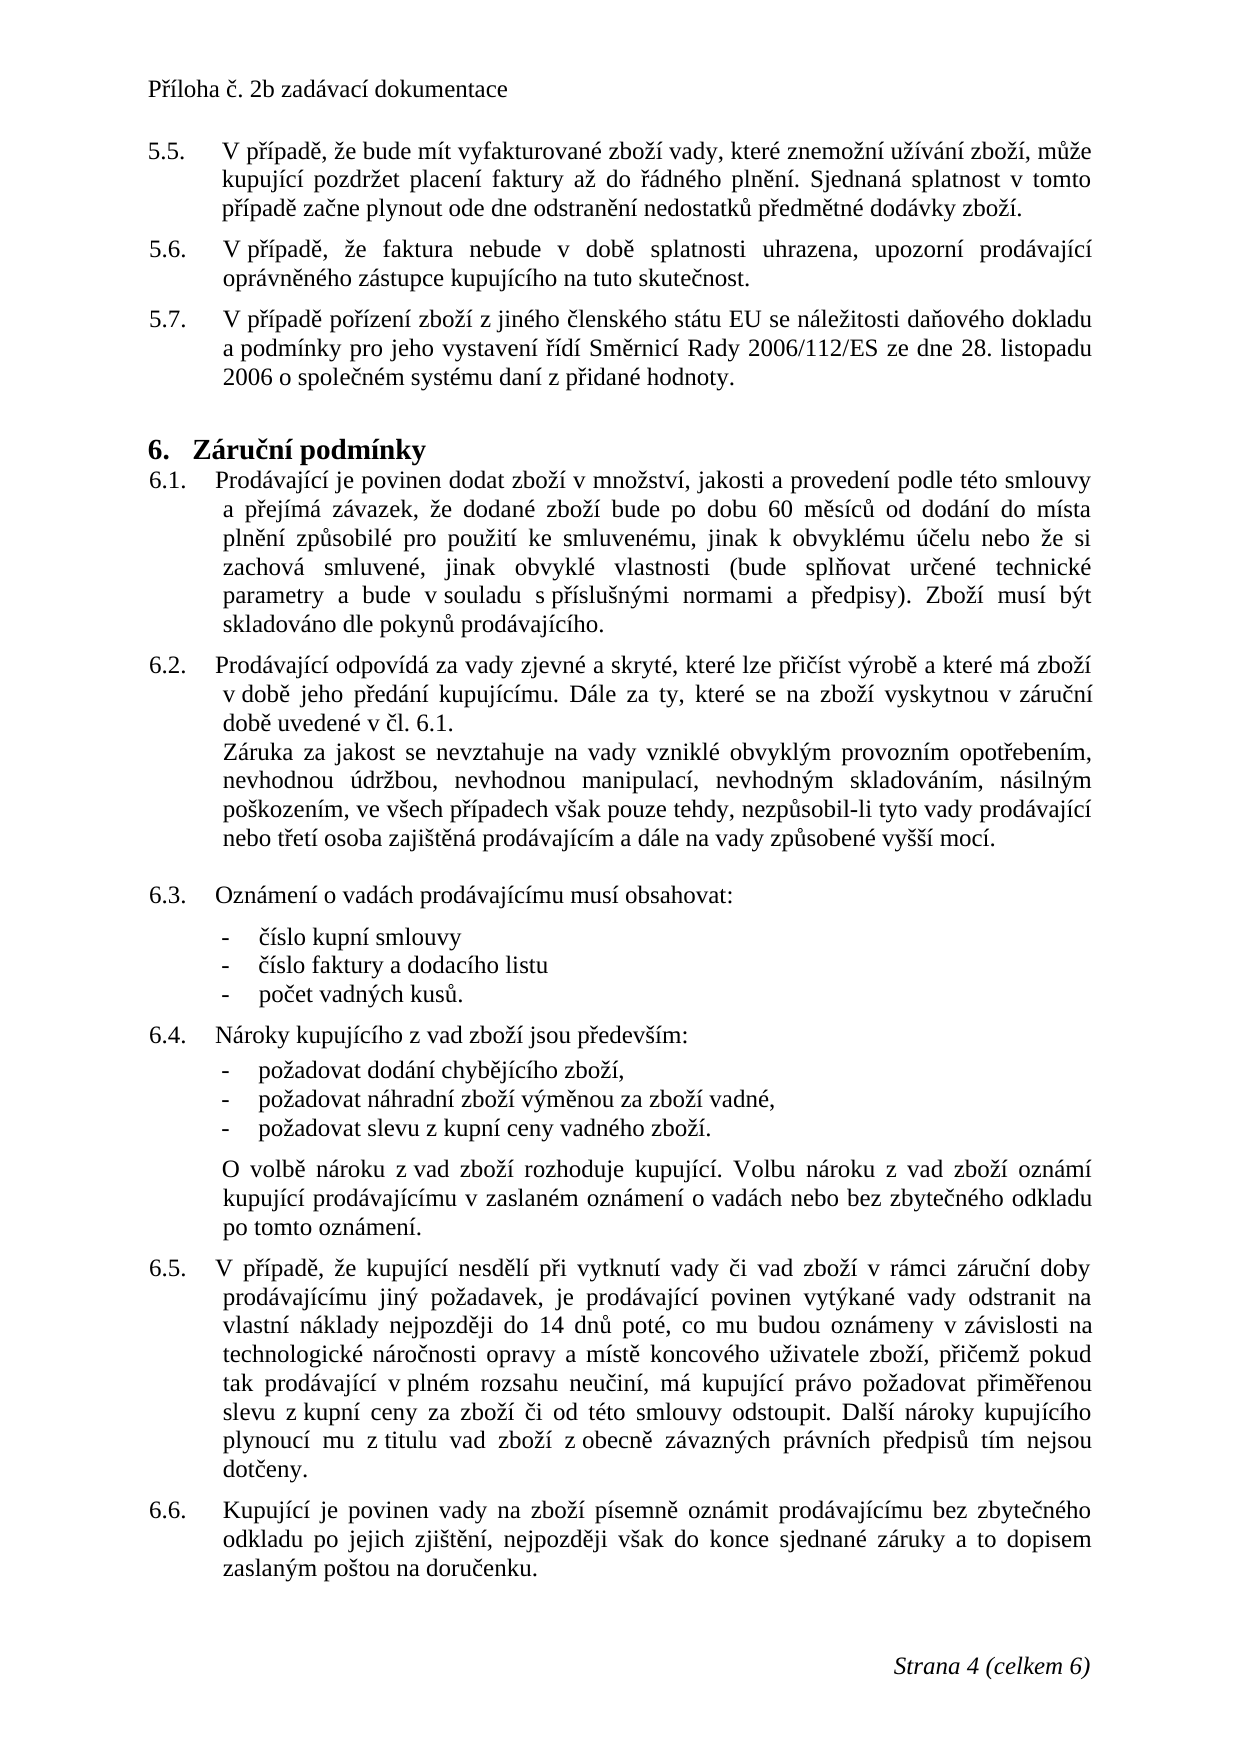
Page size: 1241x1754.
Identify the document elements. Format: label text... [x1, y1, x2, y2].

list Prodávající je povinen dodat zboží v množství, jakosti a provedení podle této smlouvy a přejímá závazek, že dodané zboží bude po dobu 60 měsíců od dodání do místa plnění způsobilé pro použití ke smluvenému, jinak k obvyklému účelu nebo že si zachová smluvené, jinak obvyklé vlastnosti (bude splňovat určené technické parametry a bude v souladu s příslušnými normami a předpisy). Zboží musí být skladováno dle pokynů prodávajícího. [149, 466, 1092, 638]
list počet vadných kusů. [221, 979, 1092, 1008]
list Prodávající odpovídá za vady zjevné a skryté, které lze přičíst výrobě a které má zboží v době jeho předání kupujícímu. Dále za ty, které se na zboží vyskytnou v záruční době uvedené v čl. 6.1. [149, 651, 1092, 737]
list požadovat dodání chybějícího zboží, [221, 1056, 1092, 1084]
list Nároky kupujícího z vad zboží jsou především: [149, 1021, 1092, 1049]
list požadovat náhradní zboží výměnou za zboží vadné, [221, 1084, 1092, 1113]
list V případě, že bude mít vyfakturované zboží vady, které znemožní užívání zboží, může kupující pozdržet placení faktury až do řádného plnění. Sjednaná splatnost v tomto případě začne plynout ode dne odstranění nedostatků předmětné dodávky zboží. [148, 136, 1092, 222]
list číslo kupní smlouvy [221, 922, 1092, 951]
list číslo faktury a dodacího listu [221, 951, 1092, 979]
list Oznámení o vadách prodávajícímu musí obsahovat: [149, 881, 1092, 909]
list V případě pořízení zboží z jiného členského státu EU se náležitosti daňového dokladu a podmínky pro jeho vystavení řídí Směrnicí Rady 2006/112/ES ze dne 28. listopadu 2006 o společném systému daní z přidané hodnoty. [149, 304, 1092, 391]
list V případě, že faktura nebude v době splatnosti uhrazena, upozorní prodávající oprávněného zástupce kupujícího na tuto skutečnost. [149, 234, 1092, 292]
list V případě, že kupující nesdělí při vytknutí vady či vad zboží v rámci záruční doby prodávajícímu jiný požadavek, je prodávající povinen vytýkané vady odstranit na vlastní náklady nejpozději do 14 dnů poté, co mu budou oznámeny v závislosti na technologické náročnosti opravy a místě koncového uživatele zboží, přičemž pokud tak prodávající v plném rozsahu neučiní, má kupující právo požadovat přiměřenou slevu z kupní ceny za zboží či od této smlouvy odstoupit. Další nároky kupujícího plynoucí mu z titulu vad zboží z obecně závazných právních předpisů tím nejsou dotčeny. [149, 1253, 1092, 1483]
text Záruka za jakost se nevztahuje na vady vzniklé obvyklým provozním opotřebením, nevhodnou údržbou, nevhodnou manipulací, nevhodným skladováním, násilným poškozením, ve všech případech však pouze tehdy, nezpůsobil-li tyto vady prodávající nebo třetí osoba zajištěná prodávajícím a dále na vady způsobené vyšší mocí. [223, 737, 1092, 852]
subtitle Záruční podmínky [148, 432, 1092, 466]
list požadovat slevu z kupní ceny vadného zboží. [221, 1113, 1092, 1142]
text O volbě nároku z vad zboží rozhoduje kupující. Volbu nároku z vad zboží oznámí kupující prodávajícímu v zaslaném oznámení o vadách nebo bez zbytečného odkladu po tomto oznámení. [222, 1154, 1092, 1241]
list Kupující je povinen vady na zboží písemně oznámit prodávajícímu bez zbytečného odkladu po jejich zjištění, nejpozději však do konce sjednané záruky a to dopisem zaslaným poštou na doručenku. [149, 1496, 1092, 1582]
